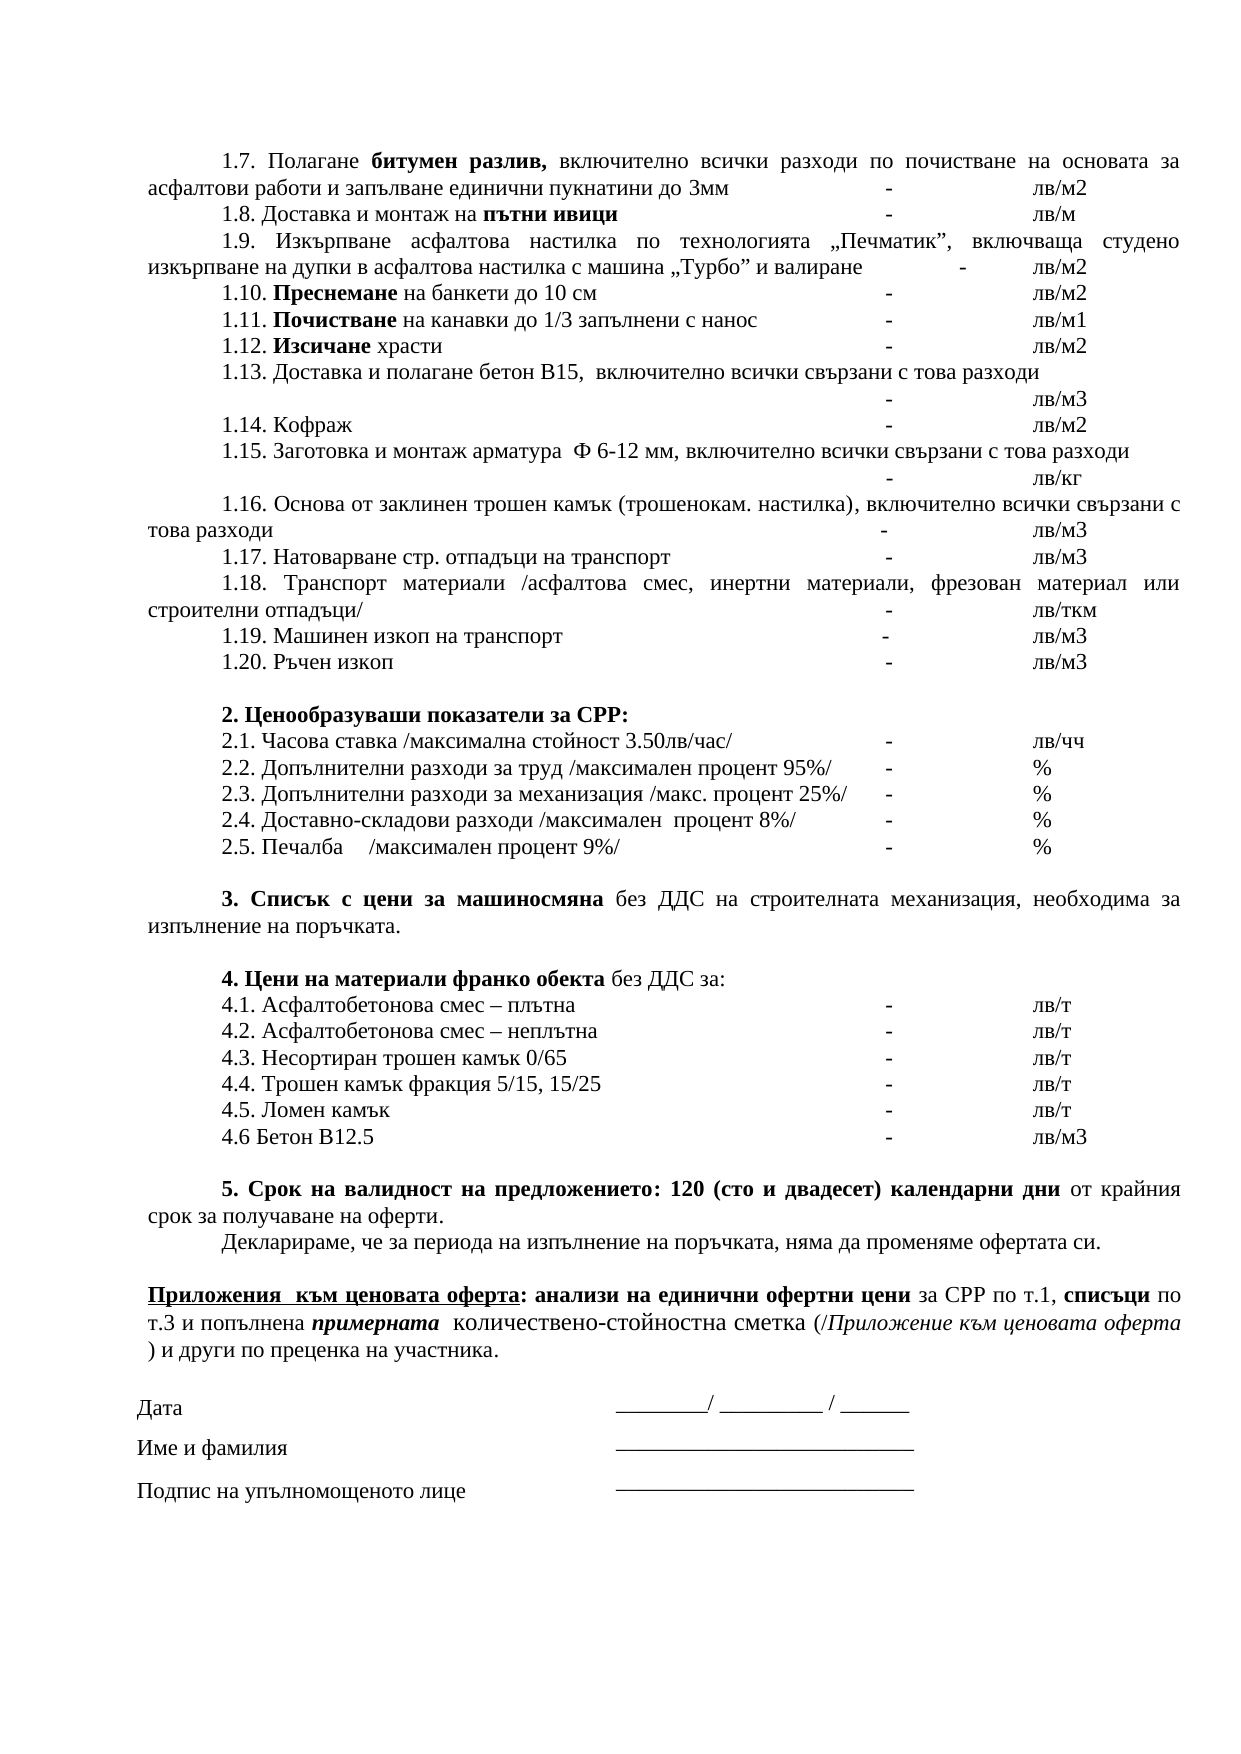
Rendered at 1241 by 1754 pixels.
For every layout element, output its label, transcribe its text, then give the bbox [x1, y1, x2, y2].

text 4. Цени на материали франко обекта без ДДС за: [221, 964, 1181, 991]
text 1.8. Доставка и монтаж на пътни ивици - лв/м [148, 200, 1181, 227]
text 3. Списък с цени за машиносмяна без ДДС на строителната механизация, необходима за изпълнение на поръчката. [148, 886, 1181, 938]
table_header Дата [125, 1389, 604, 1427]
table_cell Подпис на упълномощеното лице [125, 1467, 604, 1514]
text 1.20. Ръчен изкоп - лв/м3 [148, 648, 1181, 675]
text Декларираме, че за периода на изпълнение на поръчката, няма да променяме офертата си. [148, 1228, 1181, 1254]
text 4.6 Бетон В12.5 - лв/м3 [221, 1123, 1181, 1149]
text 2.1. Часова ставка /максимална стойност 3.50лв/час/ - лв/чч [148, 727, 1181, 754]
text 4.5. Ломен камък - лв/т [221, 1096, 1181, 1123]
text 1.16. Основа от заклинен трошен камък (трошенокам. настилка), включително всички свързани с това разходи - лв/м3 [148, 490, 1181, 543]
text 1.10. Преснемане на банкети до 10 см - лв/м2 [148, 279, 1181, 306]
text Приложения към ценовата оферта: анализи на единични офертни цени за СРР по т.1, списъци по т.3 и попълнена примерната количествено-стойностна сметка (/Приложение към ценовата оферта ) и други по преценка на участника. [148, 1281, 1181, 1362]
text 1.11. Почистване на канавки до 1/3 запълнени с нанос - лв/м1 [148, 306, 1181, 332]
text 1.12. Изсичане храсти - лв/м2 [148, 332, 1181, 358]
text 4.1. Асфалтобетонова смес – плътна - лв/т [221, 991, 1181, 1017]
text 1.14. Кофраж - лв/м2 [148, 411, 1181, 437]
text 1.9. Изкърпване асфалтова настилка по технологията „Печматик”, включваща студено изкърпване на дупки в асфалтова настилка с машина „Турбо” и валиране - лв/м2 [148, 227, 1181, 279]
text 2.3. Допълнителни разходи за механизация /макс. процент 25%/ - % [148, 780, 1181, 806]
text 4.2. Асфалтобетонова смес – неплътна - лв/т [221, 1017, 1181, 1044]
text 2.4. Доставно-складови разходи /максимален процент 8%/ - % [148, 806, 1181, 833]
text 1.13. Доставка и полагане бетон В15, включително всички свързани с това разходи - лв/м3 [148, 358, 1181, 411]
table_header ________/ _________ / ______ [605, 1389, 1093, 1427]
text 5. Срок на валидност на предложението: 120 (сто и двадесет) календарни дни от крайния срок за получаване на оферти. [148, 1175, 1181, 1228]
text 2.2. Допълнителни разходи за труд /максимален процент 95%/ - % [148, 754, 1181, 780]
text 4.4. Трошен камък фракция 5/15, 15/25 - лв/т [221, 1070, 1181, 1096]
text 2.5. Печалба /максимален процент 9%/ - % [148, 833, 1181, 859]
text 1.7. Полагане битумен разлив, включително всички разходи по почистване на основата за асфалтови работи и запълване единични пукнатини до 3мм - лв/м2 [148, 148, 1181, 200]
text 4.3. Несортиран трошен камък 0/65 - лв/т [221, 1044, 1181, 1070]
table_cell __________________________ [605, 1427, 1093, 1467]
table_cell __________________________ [605, 1467, 1093, 1514]
text 1.19. Машинен изкоп на транспорт - лв/м3 [148, 622, 1181, 648]
text 1.18. Транспорт материали /асфалтова смес, инертни материали, фрезован материал или строителни отпадъци/ - лв/ткм [148, 569, 1181, 622]
table_cell Име и фамилия [125, 1427, 604, 1467]
text 2. Ценообразуваши показатели за СРР: [148, 701, 1181, 727]
text 1.15. Заготовка и монтаж арматура Ф 6-12 мм, включително всички свързани с това разходи - лв/кг [148, 437, 1181, 490]
text 1.17. Натоварване стр. отпадъци на транспорт - лв/м3 [148, 543, 1181, 569]
